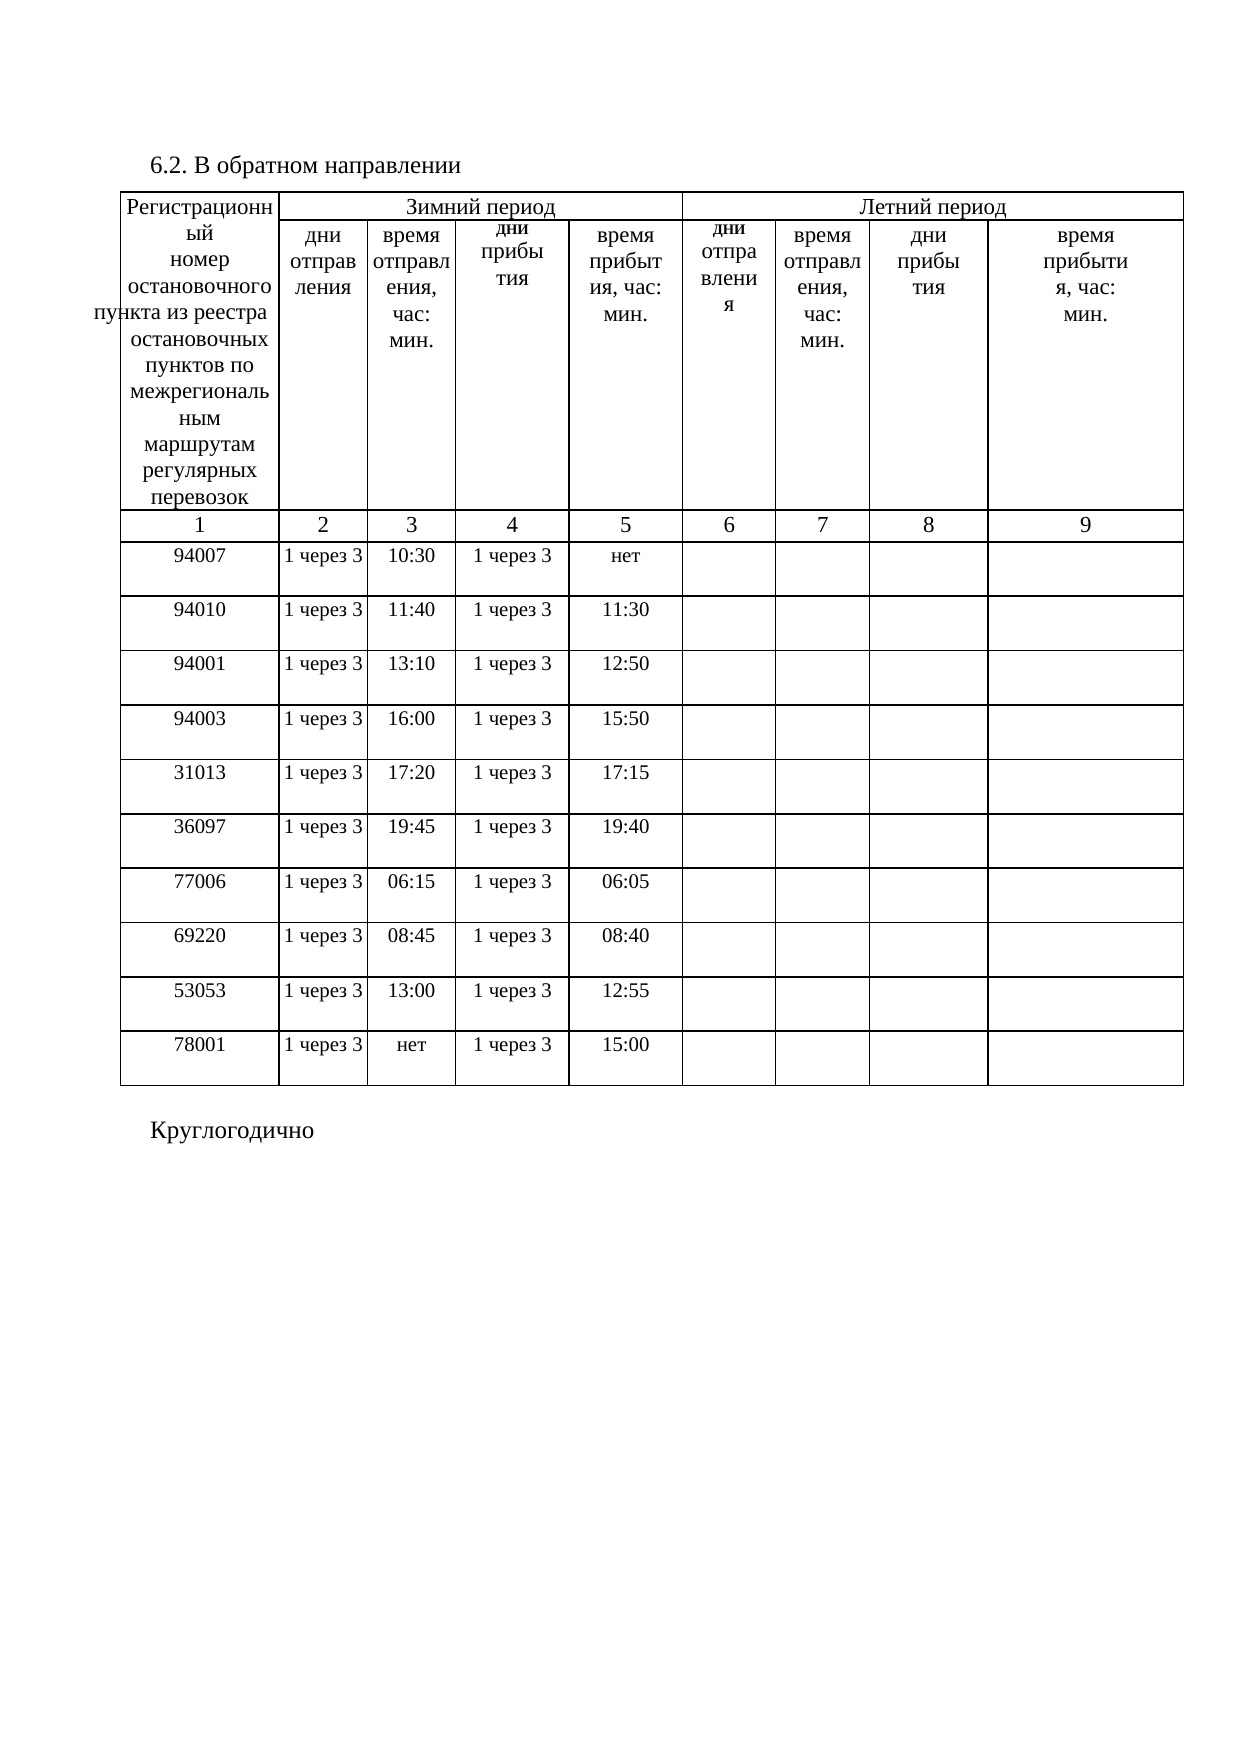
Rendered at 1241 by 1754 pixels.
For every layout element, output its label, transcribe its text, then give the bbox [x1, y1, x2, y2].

table_cell 94007 [121, 543, 278, 595]
table_cell 6 [683, 511, 775, 541]
table_cell [870, 706, 987, 758]
table_cell нет [368, 1032, 455, 1085]
table_cell [989, 651, 1183, 704]
table_cell 36097 [121, 815, 278, 867]
table_cell [989, 1032, 1183, 1085]
table_cell [989, 597, 1183, 650]
table_cell 11:30 [570, 597, 682, 650]
table_cell 94001 [121, 651, 278, 704]
table_cell [989, 543, 1183, 595]
table_cell 12:50 [570, 651, 682, 704]
table_cell 11:40 [368, 597, 455, 650]
table_cell ДНИ прибы тия [456, 221, 568, 509]
table_cell [989, 760, 1183, 813]
table_cell 19:45 [368, 815, 455, 867]
table_cell 1 через 3 [280, 760, 367, 813]
table_cell 16:00 [368, 706, 455, 758]
table_cell нет [570, 543, 682, 595]
table_cell 1 через 3 [280, 978, 367, 1030]
table_cell [683, 651, 775, 704]
table_cell [776, 978, 869, 1030]
table_cell 78001 [121, 1032, 278, 1085]
table_cell [776, 869, 869, 922]
table_cell [683, 543, 775, 595]
table_header Летний период [683, 193, 1183, 219]
table_cell 17:20 [368, 760, 455, 813]
table_cell [776, 706, 869, 758]
table_cell 77006 [121, 869, 278, 922]
table_cell [683, 760, 775, 813]
table_cell 1 через 3 [280, 815, 367, 867]
table_cell [989, 815, 1183, 867]
table_cell 12:55 [570, 978, 682, 1030]
table_cell 1 через 3 [280, 706, 367, 758]
table_cell 4 [456, 511, 568, 541]
table_cell 1 через 3 [456, 978, 568, 1030]
table_cell 1 через 3 [456, 869, 568, 922]
table_cell [870, 1032, 987, 1085]
table_cell 53053 [121, 978, 278, 1030]
table_cell 08:45 [368, 923, 455, 976]
table_cell 3 [368, 511, 455, 541]
table_cell 10:30 [368, 543, 455, 595]
table_cell [989, 978, 1183, 1030]
table_cell время прибыти я, час: мин. [989, 221, 1183, 509]
table_cell 1 через 3 [280, 651, 367, 704]
table_cell [870, 815, 987, 867]
table_cell 31013 [121, 760, 278, 813]
table_cell время отправл ения, час: мин. [368, 221, 455, 509]
table_cell 1 через 3 [280, 1032, 367, 1085]
table_cell 2 [280, 511, 367, 541]
table_cell [683, 869, 775, 922]
table_cell 17:15 [570, 760, 682, 813]
table_cell 19:40 [570, 815, 682, 867]
table_cell 13:10 [368, 651, 455, 704]
table_cell [776, 760, 869, 813]
table_cell [776, 815, 869, 867]
table_cell 1 через 3 [280, 543, 367, 595]
table_cell [870, 543, 987, 595]
table_header Регистрационный номер остановочного пункта из реестра остановочных пунктов по межрегиональным маршрутам регулярных перевозок [121, 193, 278, 509]
table_cell 94010 [121, 597, 278, 650]
table_cell [870, 978, 987, 1030]
table_cell 1 через 3 [456, 815, 568, 867]
table_cell [683, 706, 775, 758]
table_cell дни отправ ления [280, 221, 367, 509]
table_cell дни прибы тия [870, 221, 987, 509]
table_cell 1 [121, 511, 278, 541]
table_cell [776, 923, 869, 976]
table_cell 1 через 3 [456, 923, 568, 976]
text Круглогодично [150, 1115, 1090, 1144]
table_cell 1 через 3 [456, 706, 568, 758]
table_cell 8 [870, 511, 987, 541]
table_cell [989, 706, 1183, 758]
table_cell ДНИ отпра влени я [683, 221, 775, 509]
table_cell 1 через 3 [280, 923, 367, 976]
table_cell [870, 651, 987, 704]
table_header Зимний период [280, 193, 682, 219]
table_cell время прибыт ия, час: мин. [570, 221, 682, 509]
table_cell [776, 597, 869, 650]
table_cell [870, 923, 987, 976]
table_cell время отправл ения, час: мин. [776, 221, 869, 509]
table_cell [776, 1032, 869, 1085]
table_cell 1 через 3 [456, 597, 568, 650]
table_cell [870, 869, 987, 922]
table_cell 94003 [121, 706, 278, 758]
table_cell 15:00 [570, 1032, 682, 1085]
table_cell 1 через 3 [456, 651, 568, 704]
table_cell 1 через 3 [456, 543, 568, 595]
table_cell [683, 923, 775, 976]
table_cell 1 через 3 [456, 760, 568, 813]
table_cell 1 через 3 [456, 1032, 568, 1085]
table_cell 7 [776, 511, 869, 541]
table_cell [989, 869, 1183, 922]
table_cell [870, 597, 987, 650]
table_cell 08:40 [570, 923, 682, 976]
table_cell 13:00 [368, 978, 455, 1030]
table_cell [683, 815, 775, 867]
text 6.2. В обратном направлении [150, 150, 1090, 179]
table_cell 1 через 3 [280, 597, 367, 650]
table_cell 5 [570, 511, 682, 541]
table_cell 1 через 3 [280, 869, 367, 922]
table_cell [683, 597, 775, 650]
table_cell 69220 [121, 923, 278, 976]
table_cell [989, 923, 1183, 976]
table_cell [776, 651, 869, 704]
table_cell [683, 1032, 775, 1085]
table_cell 9 [989, 511, 1183, 541]
table_cell [683, 978, 775, 1030]
table_cell 06:15 [368, 869, 455, 922]
table_cell 15:50 [570, 706, 682, 758]
table_cell [776, 543, 869, 595]
table_cell [870, 760, 987, 813]
table_cell 06:05 [570, 869, 682, 922]
